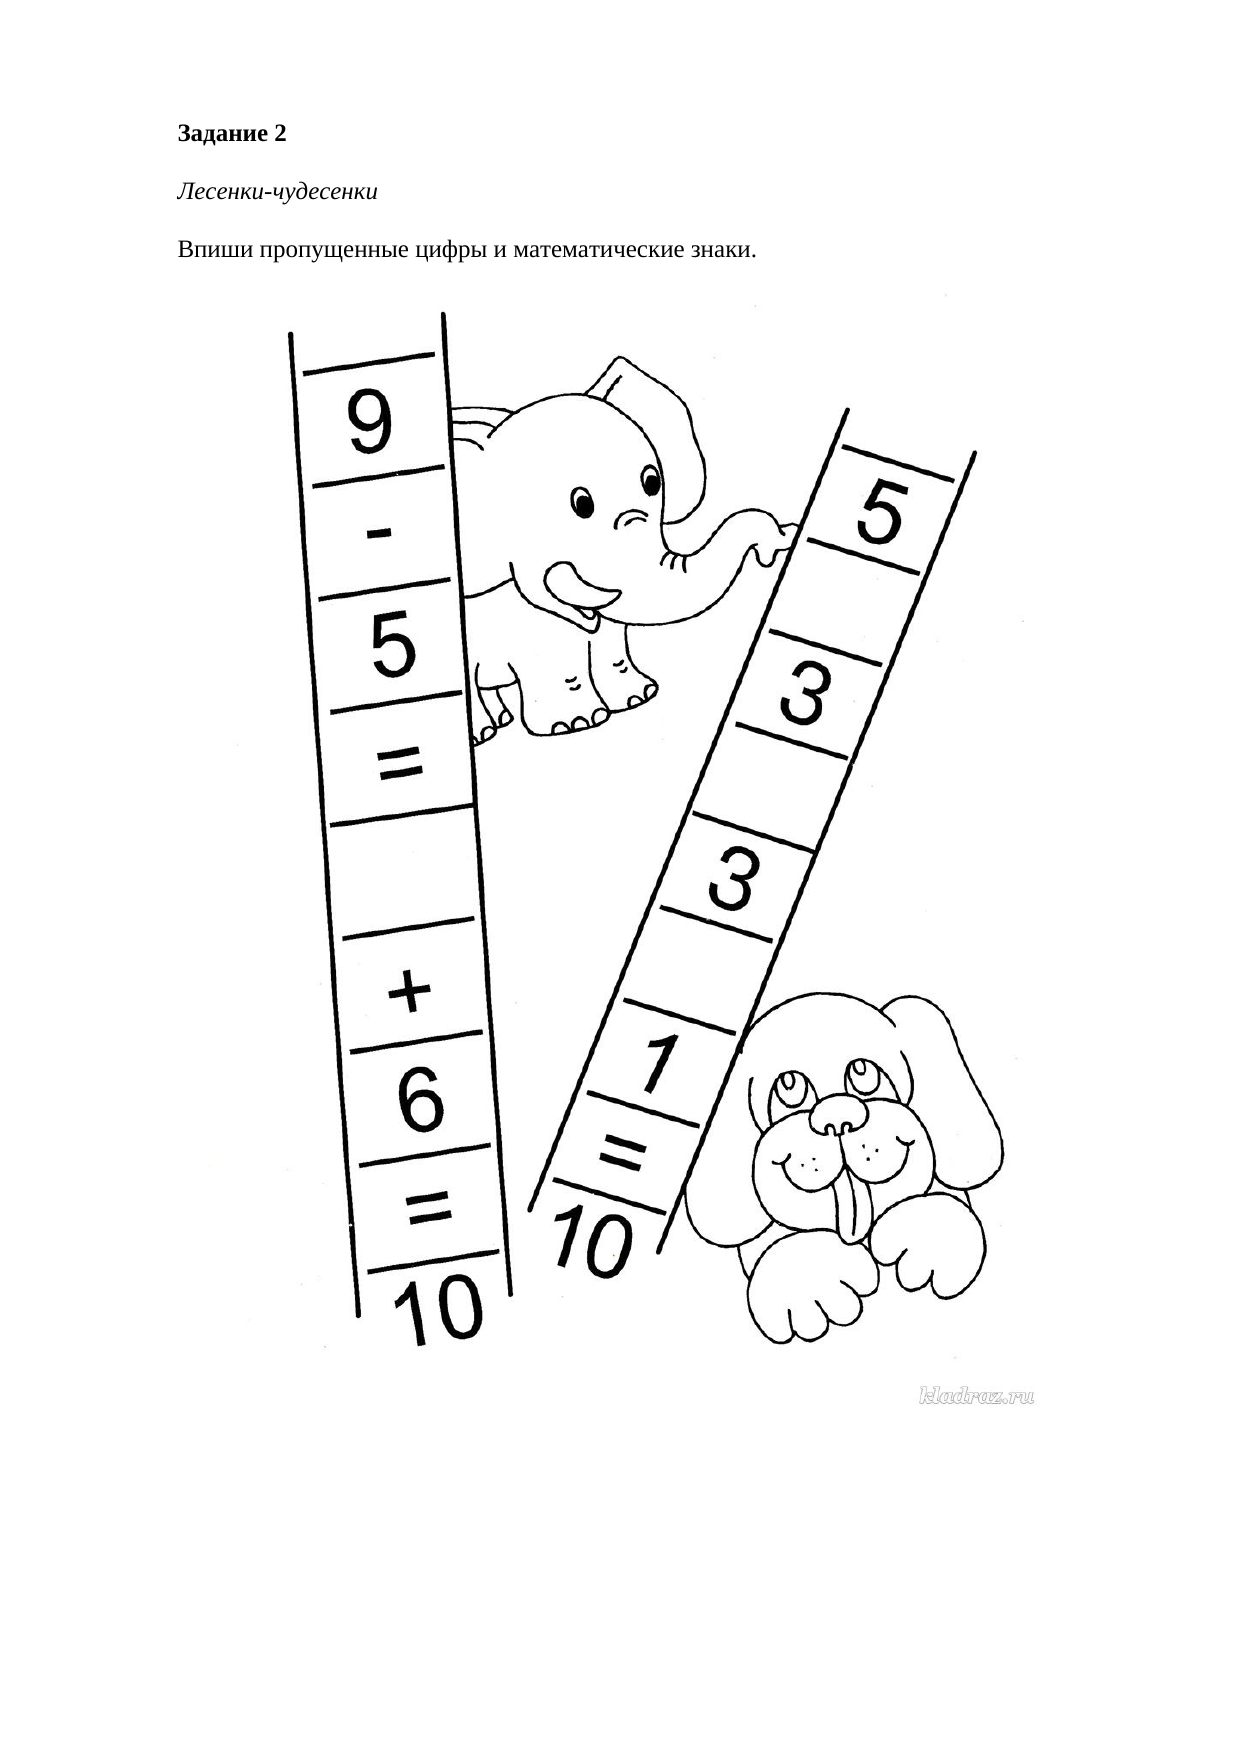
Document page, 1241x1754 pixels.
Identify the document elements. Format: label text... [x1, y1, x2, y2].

text Впиши пропущенные цифры и математические знаки. [177, 234, 1152, 263]
text Лесенки-чудесенки [177, 176, 1152, 205]
picture [177, 291, 1037, 1411]
text Задание 2 [177, 118, 1152, 147]
